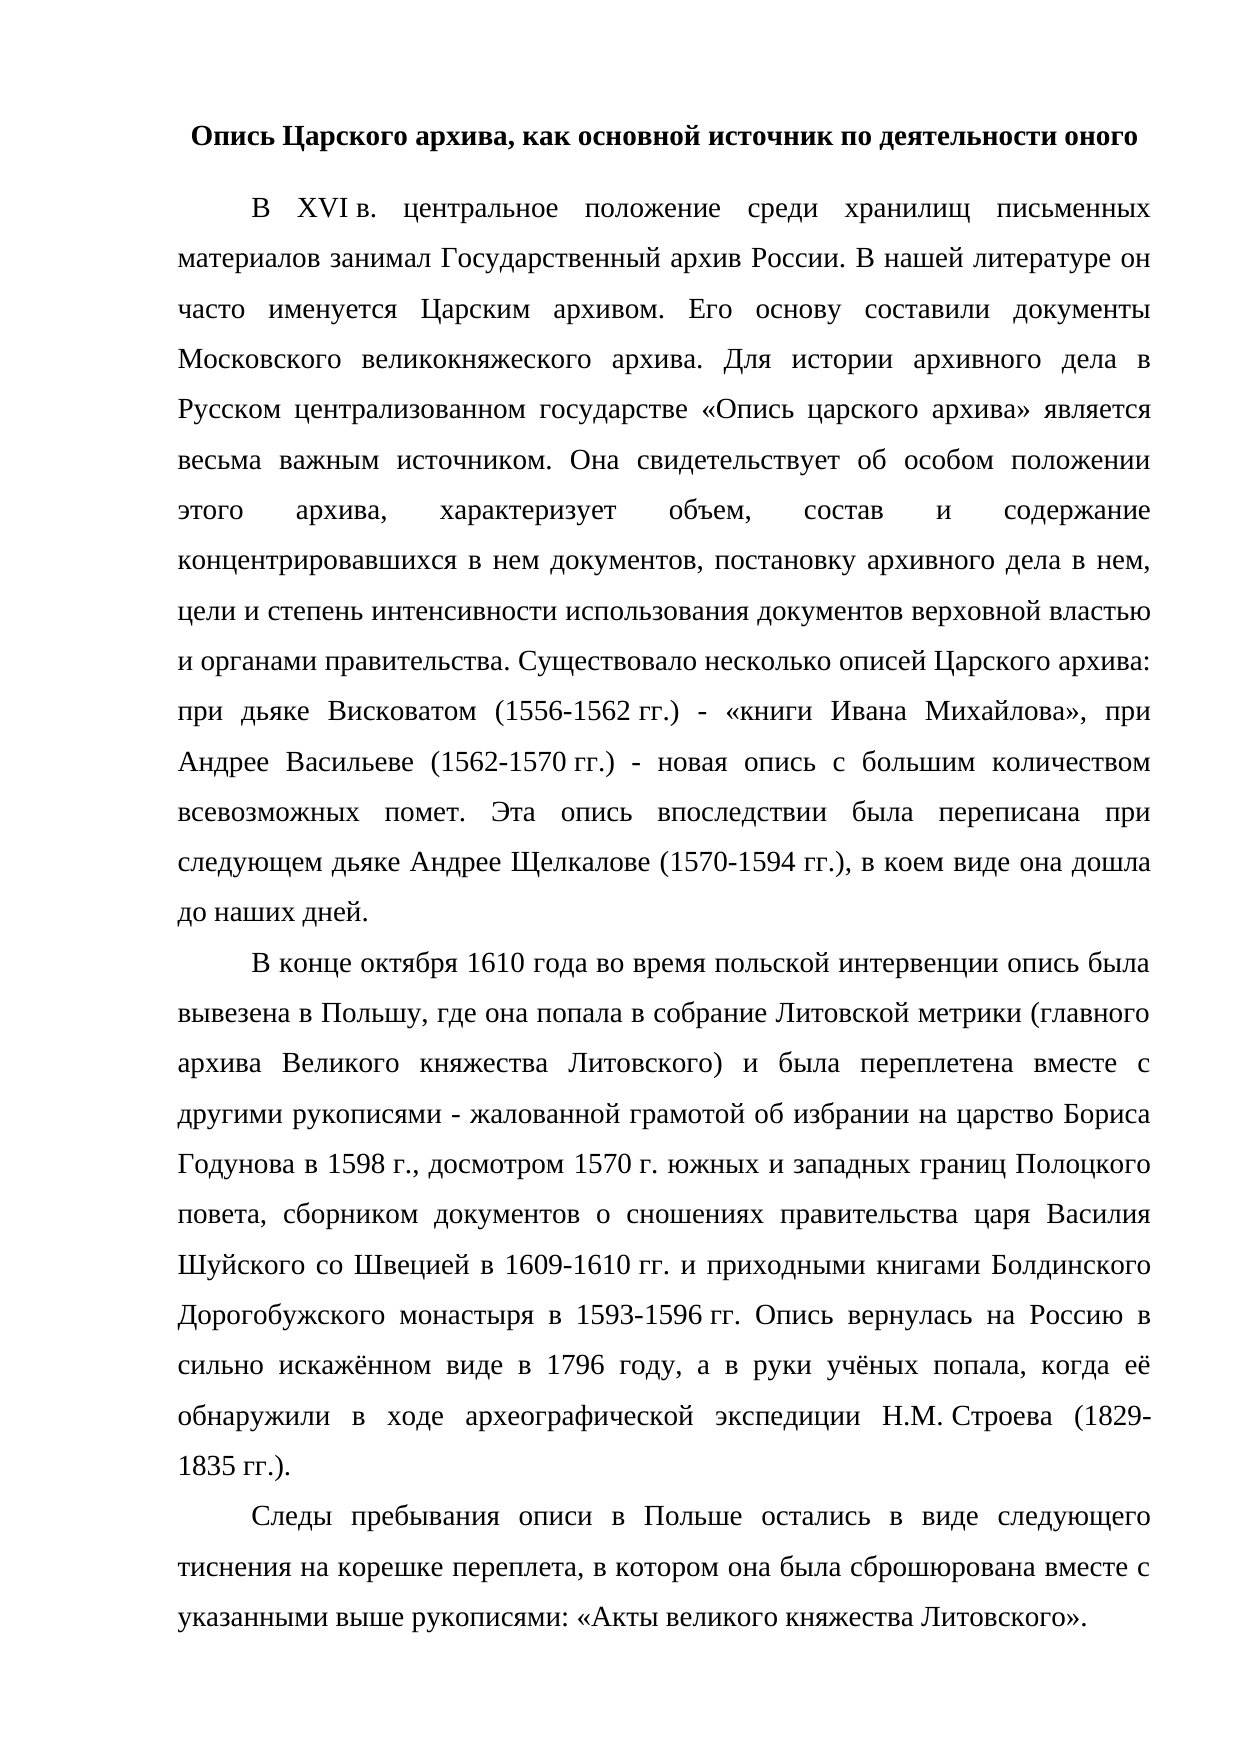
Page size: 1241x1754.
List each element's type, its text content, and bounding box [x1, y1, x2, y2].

text Следы пребывания описи в Польше остались в виде следующего тиснения на корешке переплета, в котором она была сброшюрована вместе с указанными выше рукописями: «Акты великого княжества Литовского». [177, 1498, 1152, 1632]
subtitle Опись Царского архива, как основной источник по деятельности оного [177, 118, 1152, 152]
text В XVI в. центральное положение среди хранилищ письменных материалов занимал Государственный архив России. В нашей литературе он часто именуется Царским архивом. Его основу составили документы Московского великокняжеского архива. Для истории архивного дела в Русском централизованном государстве «Опись царского архива» является весьма важным источником. Она свидетельствует об особом положении этого архива, характеризует объем, состав и содержание концентрировавшихся в нем документов, постановку архивного дела в нем, цели и степень интенсивности использования документов верховной властью и органами правительства. Существовало несколько описей Царского архива: при дьяке Висковатом (1556-1562 гг.) - «книги Ивана Михайлова», при Андрее Васильеве (1562-1570 гг.) - новая опись с большим количеством всевозможных помет. Эта опись впоследствии была переписана при следующем дьяке Андрее Щелкалове (1570-1594 гг.), в коем виде она дошла до наших дней. [177, 190, 1152, 928]
text В конце октября 1610 года во время польской интервенции опись была вывезена в Польшу, где она попала в собрание Литовской метрики (главного архива Великого княжества Литовского) и была переплетена вместе с другими рукописями - жалованной грамотой об избрании на царство Бориса Годунова в 1598 г., досмотром 1570 г. южных и западных границ Полоцкого повета, сборником документов о сношениях правительства царя Василия Шуйского со Швецией в 1609-1610 гг. и приходными книгами Болдинского Дорогобужского монастыря в 1593-1596 гг. Опись вернулась на Россию в сильно искажённом виде в 1796 году, а в руки учёных попала, когда её обнаружили в ходе археографической экспедиции Н.М. Строева (1829-1835 гг.). [177, 945, 1152, 1482]
